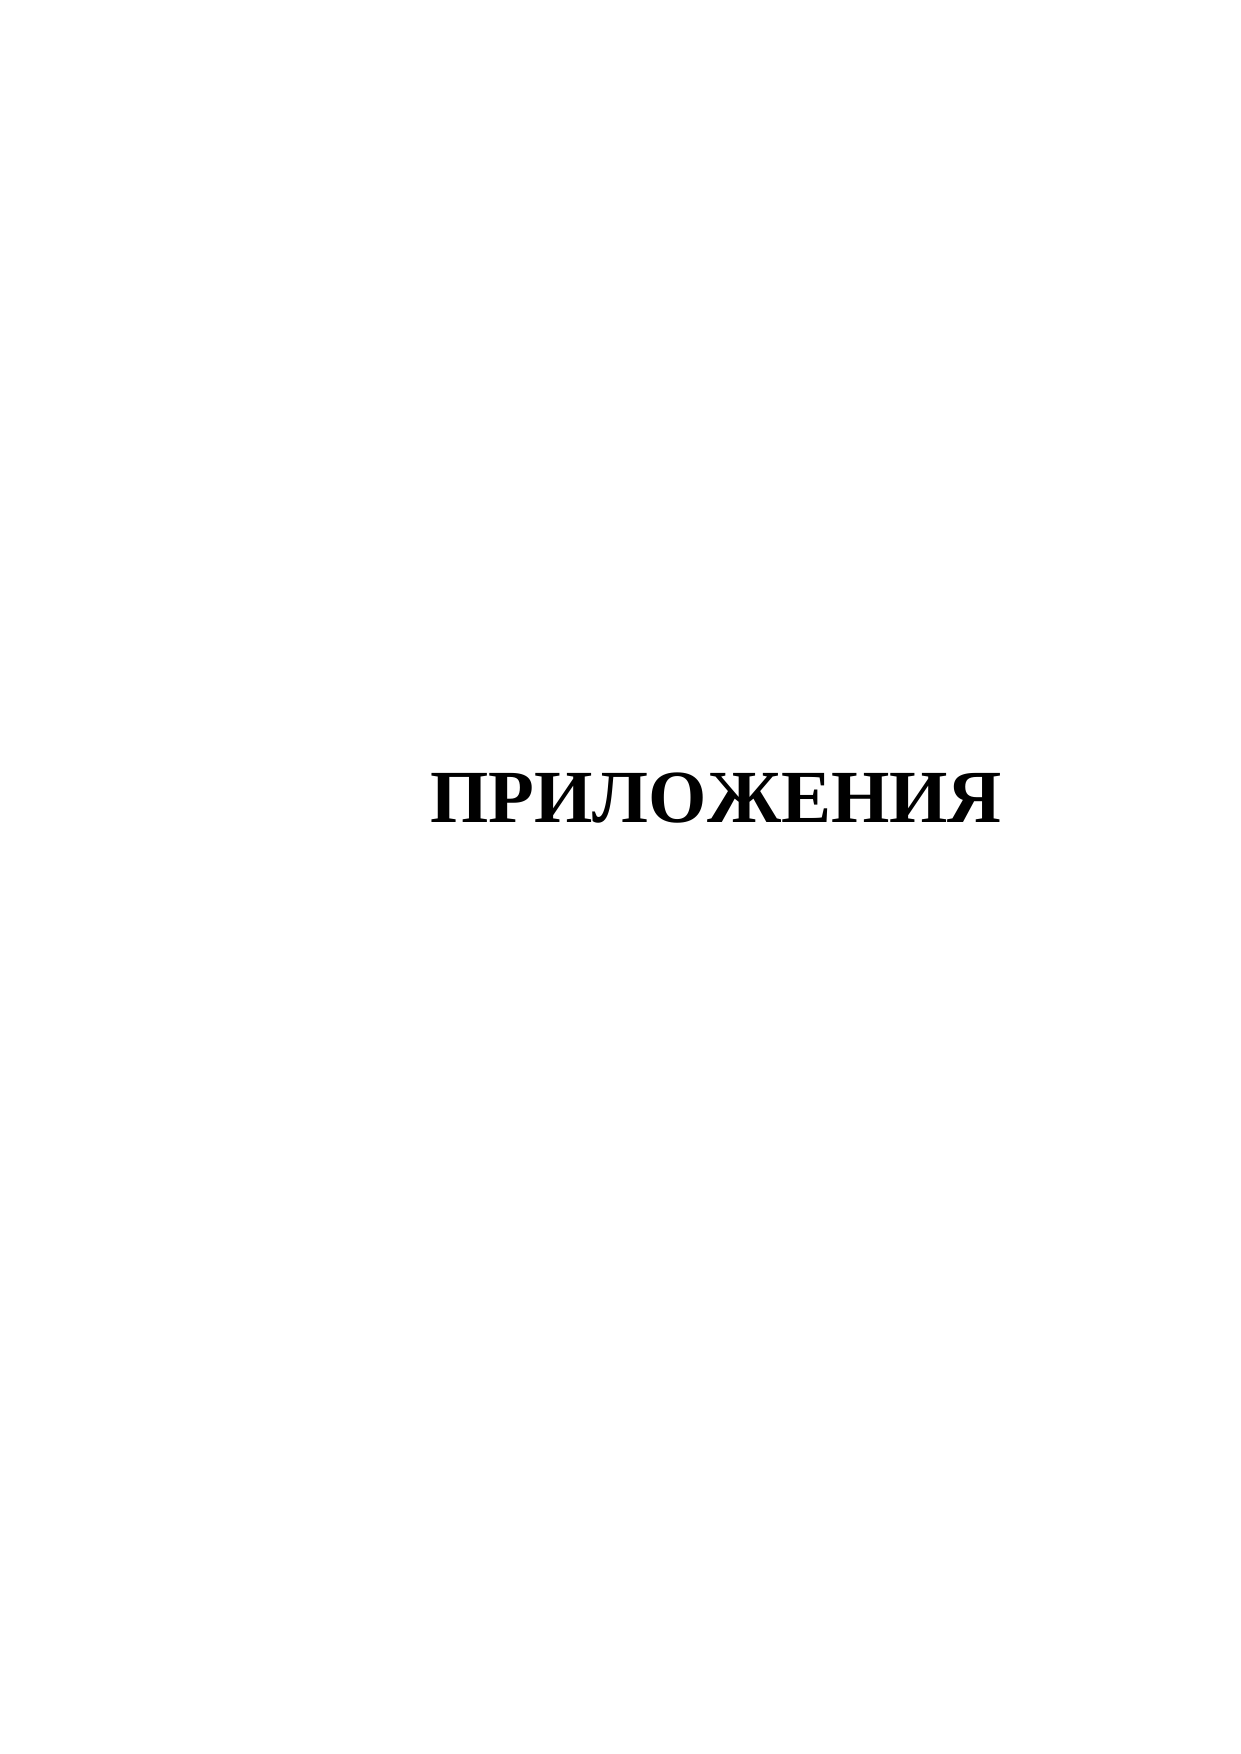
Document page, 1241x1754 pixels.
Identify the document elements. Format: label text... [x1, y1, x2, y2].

text ПРИЛОЖЕНИЯ [177, 752, 1181, 838]
